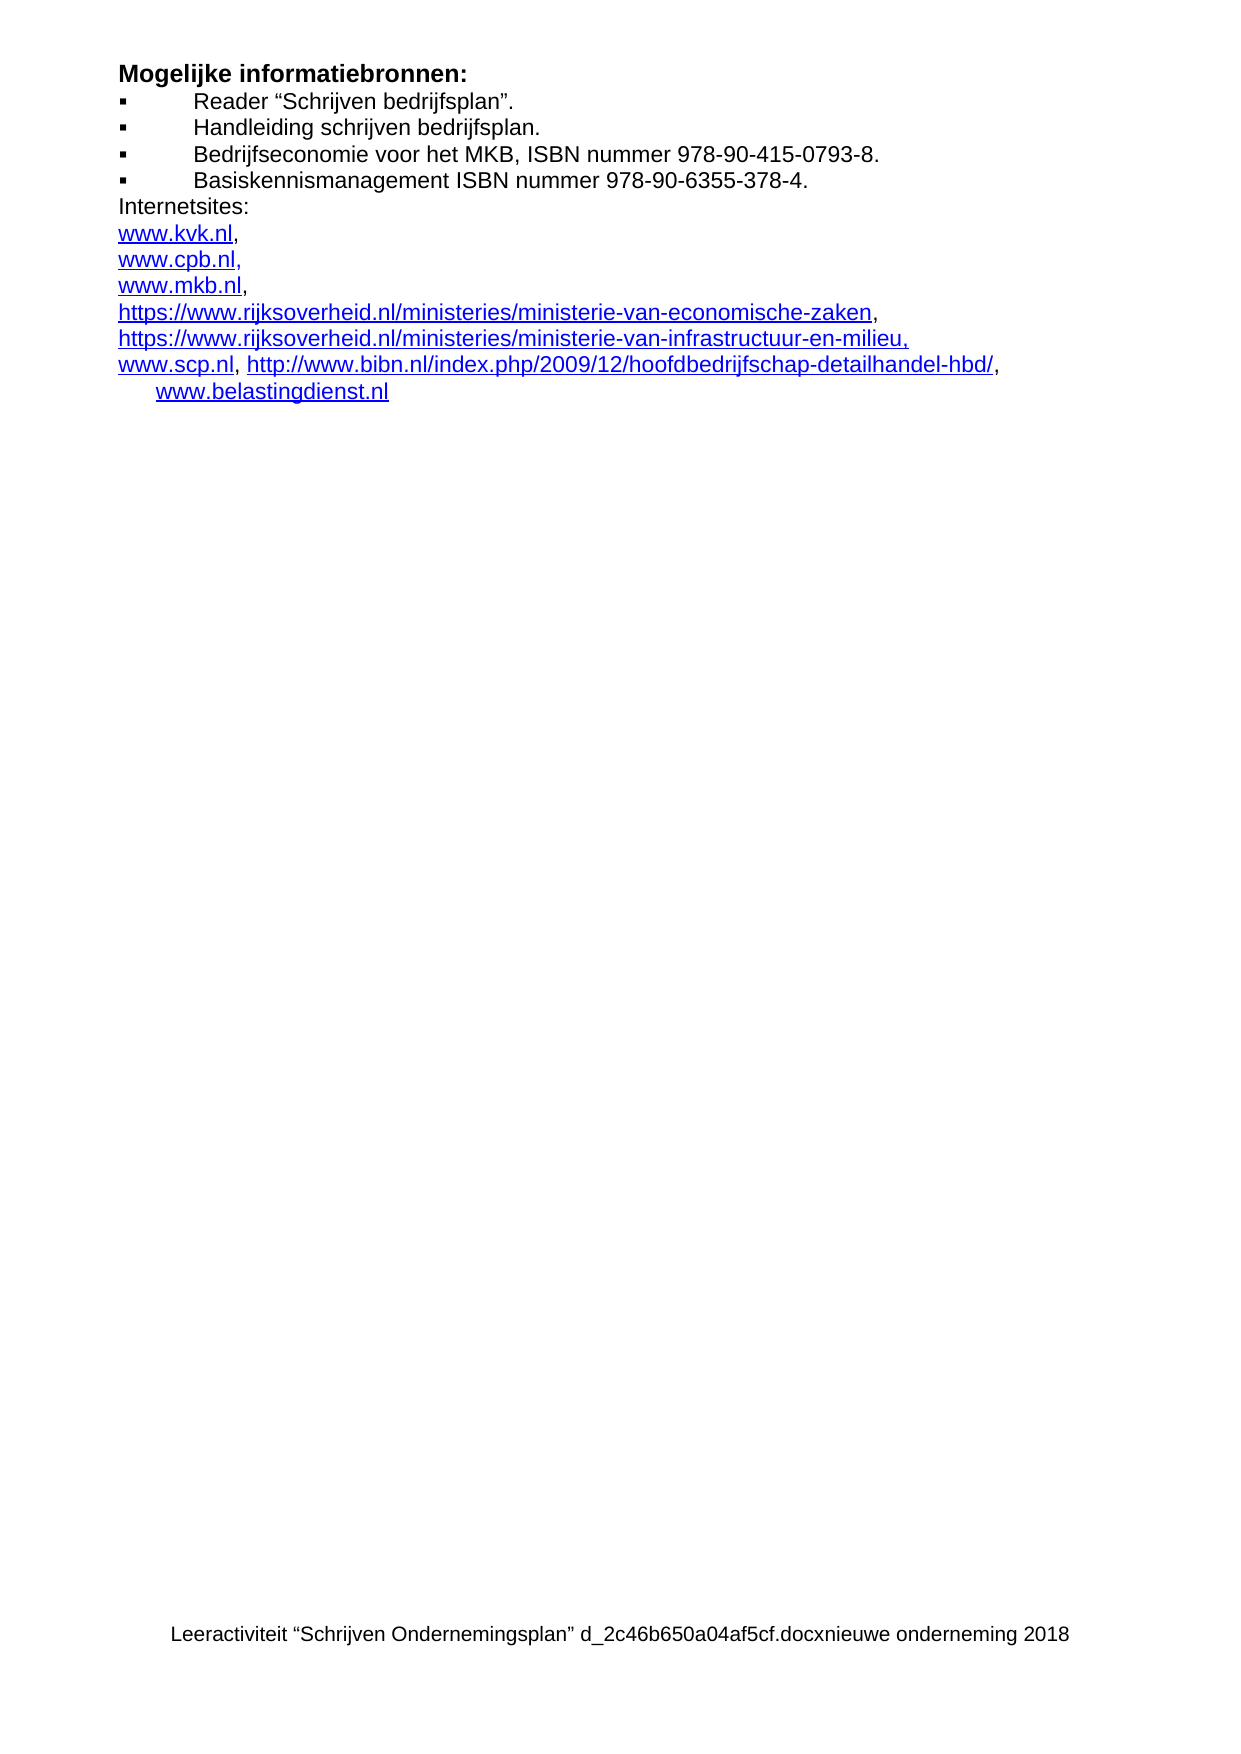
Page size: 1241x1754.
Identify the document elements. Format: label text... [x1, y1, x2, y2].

list Bedrijfseconomie voor het MKB, ISBN nummer 978-90-415-0793-8. [118, 141, 1122, 167]
text https://www.rijksoverheid.nl/ministeries/ministerie-van-economische-zaken, https://www.rijksoverheid.nl/ministeries/ministerie-van-infrastructuur-en-milieu, [118, 299, 1122, 351]
text www.cpb.nl, [118, 246, 1122, 272]
text www.mkb.nl, [118, 272, 1122, 299]
list Basiskennismanagement ISBN nummer 978-90-6355-378-4. [118, 167, 1122, 193]
text Internetsites: [118, 193, 1122, 219]
text www.scp.nl, http://www.bibn.nl/index.php/2009/12/hoofdbedrijfschap-detailhandel-hbd/, [118, 351, 1122, 378]
text www.kvk.nl, [118, 219, 1122, 246]
text Mogelijke informatiebronnen: [118, 59, 1122, 88]
list Handleiding schrijven bedrijfsplan. [118, 114, 1122, 141]
list Reader “Schrijven bedrijfsplan”. [118, 88, 1122, 114]
list www.belastingdienst.nl [156, 378, 1122, 404]
